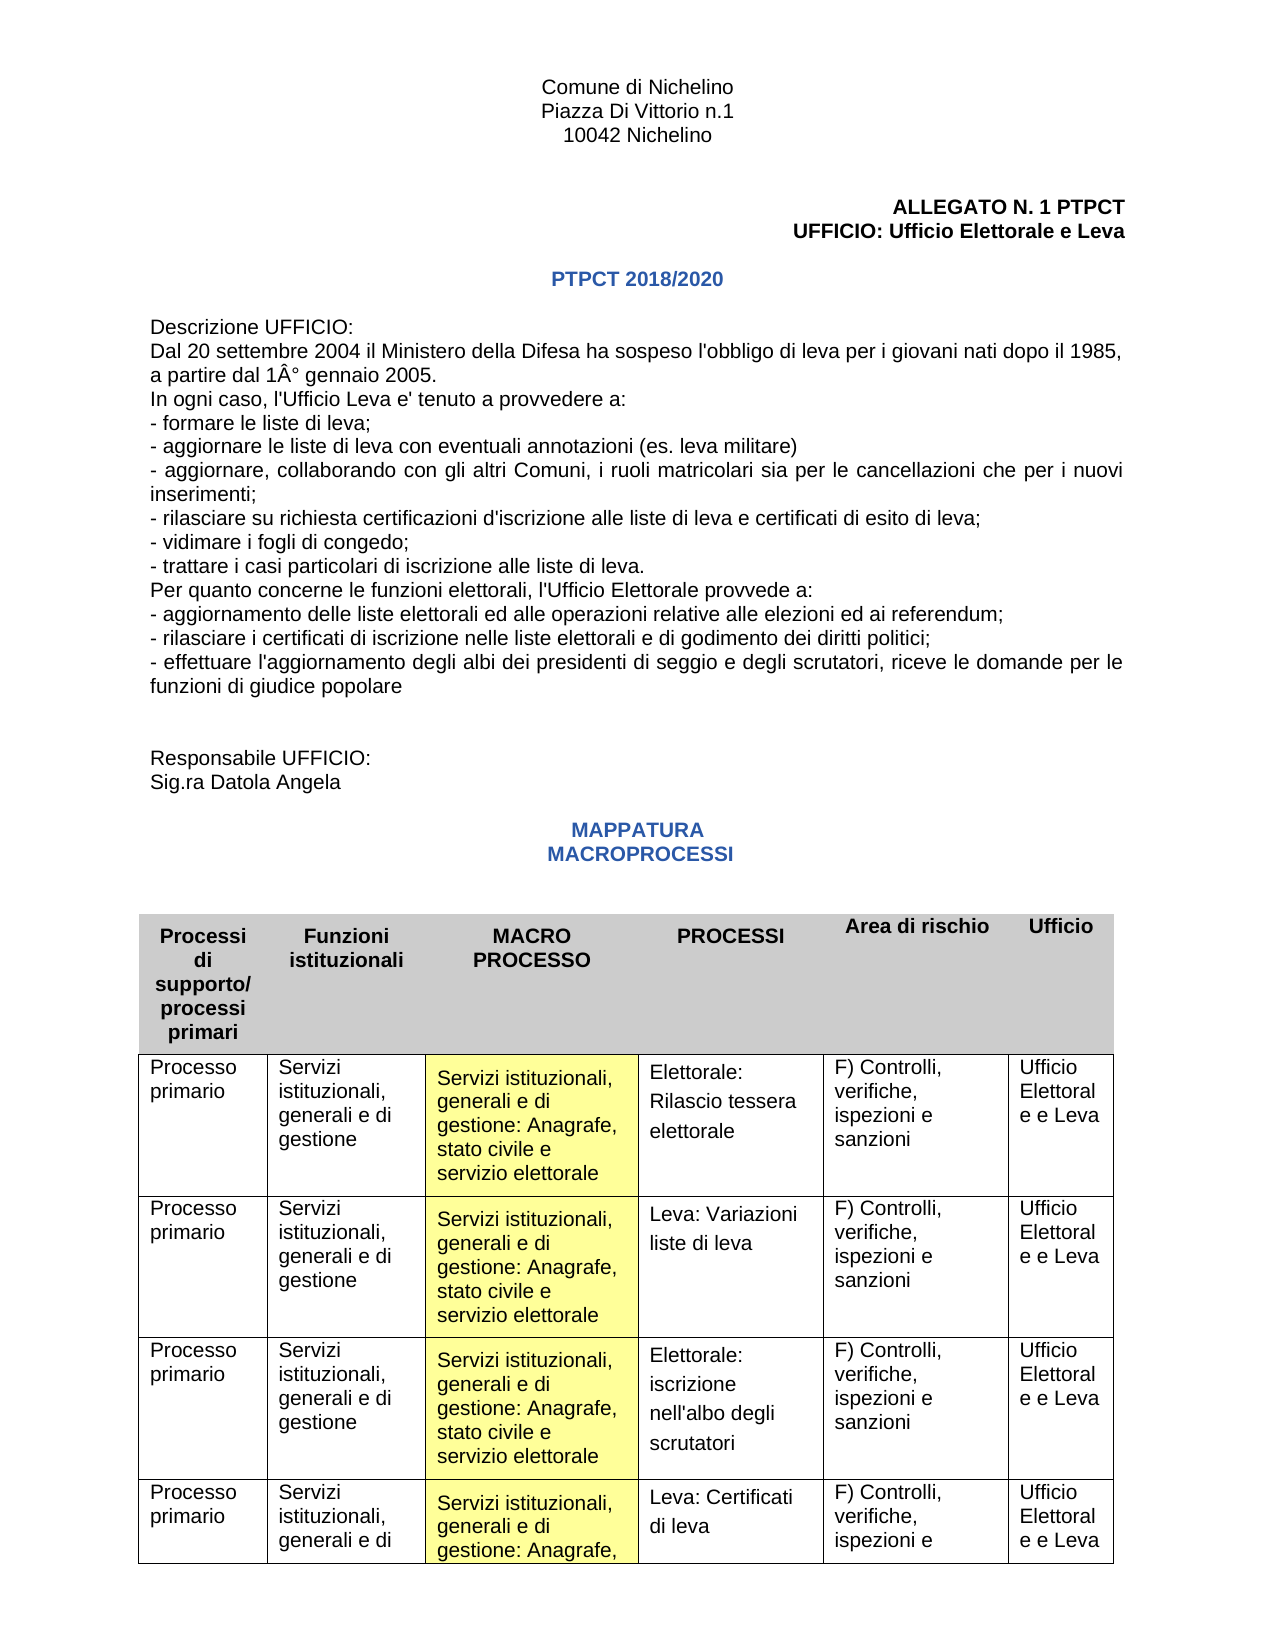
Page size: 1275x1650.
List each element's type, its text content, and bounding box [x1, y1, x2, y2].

text - aggiornare, collaborando con gli altri Comuni, i ruoli matricolari sia per le cancellazioni che per i nuovi inserimenti; [150, 458, 1125, 506]
text Dal 20 settembre 2004 il Ministero della Difesa ha sospeso l'obbligo di leva per i giovani nati dopo il 1985, a partire dal 1Â° gennaio 2005. [150, 338, 1125, 386]
text In ogni caso, l'Ufficio Leva e' tenuto a provvedere a: [150, 386, 1125, 410]
table_header Processi di supporto/processi primari [139, 914, 267, 1054]
table_cell Ufficio Elettorale e Leva [1009, 1197, 1113, 1337]
text Per quanto concerne le funzioni elettorali, l'Ufficio Elettorale provvede a: [150, 578, 1125, 602]
table_cell Servizi istituzionali, generali e di gestione [268, 1055, 425, 1196]
table_cell Servizi istituzionali, generali e di gestione [268, 1197, 425, 1337]
table_cell F) Controlli, verifiche, ispezioni e sanzioni [824, 1055, 1008, 1196]
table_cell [639, 1480, 823, 1563]
text ALLEGATO N. 1 PTPCT [150, 195, 1125, 219]
text PTPCT 2018/2020 [150, 267, 1125, 291]
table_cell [268, 1480, 425, 1563]
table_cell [426, 1480, 638, 1563]
text 10042 Nichelino [150, 123, 1125, 147]
table_header MACRO PROCESSO [426, 914, 638, 1054]
table_header PROCESSI [638, 914, 823, 1054]
table_cell Servizi istituzionali, generali e di gestione [268, 1338, 425, 1479]
table_cell F) Controlli, verifiche, ispezioni e sanzioni [824, 1197, 1008, 1337]
text Piazza Di Vittorio n.1 [150, 99, 1125, 123]
table_cell Processo primario [139, 1197, 267, 1337]
text Descrizione UFFICIO: [150, 314, 1125, 338]
text Responsabile UFFICIO: [150, 746, 1125, 770]
text UFFICIO: Ufficio Elettorale e Leva [150, 219, 1125, 243]
text - rilasciare su richiesta certificazioni d'iscrizione alle liste di leva e certificati di esito di leva; [150, 506, 1125, 530]
text - effettuare l'aggiornamento degli albi dei presidenti di seggio e degli scrutatori, riceve le domande per le funzioni di giudice popolare [150, 650, 1125, 698]
table_header Area di rischio [823, 914, 1008, 1054]
text MAPPATURA [150, 818, 1125, 842]
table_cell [1009, 1480, 1113, 1563]
text Comune di Nichelino [150, 75, 1125, 99]
table_cell Servizi istituzionali, generali e di gestione: Anagrafe, stato civile e servizio elettorale [426, 1055, 638, 1196]
table_cell Elettorale: iscrizione nell'albo degli scrutatori [639, 1338, 823, 1479]
table_cell Leva: Variazioni liste di leva [639, 1197, 823, 1337]
text MACROPROCESSI [150, 842, 1125, 866]
table_cell Servizi istituzionali, generali e di gestione: Anagrafe, stato civile e servizio elettorale [426, 1338, 638, 1479]
table_cell Elettorale: Rilascio tessera elettorale [639, 1055, 823, 1196]
table_cell Ufficio Elettorale e Leva [1009, 1338, 1113, 1479]
table_cell Ufficio Elettorale e Leva [1009, 1055, 1113, 1196]
table_cell Processo primario [139, 1055, 267, 1196]
table_header Funzioni istituzionali [267, 914, 426, 1054]
table_cell Processo primario [139, 1480, 267, 1563]
table_cell F) Controlli, verifiche, ispezioni e sanzioni [824, 1338, 1008, 1479]
text - formare le liste di leva; [150, 410, 1125, 434]
text - vidimare i fogli di congedo; [150, 530, 1125, 554]
text - aggiornamento delle liste elettorali ed alle operazioni relative alle elezioni ed ai referendum; [150, 602, 1125, 626]
text - trattare i casi particolari di iscrizione alle liste di leva. [150, 554, 1125, 578]
table_header Ufficio [1008, 914, 1114, 1054]
table_cell Processo primario [139, 1338, 267, 1479]
text - rilasciare i certificati di iscrizione nelle liste elettorali e di godimento dei diritti politici; [150, 626, 1125, 650]
text - aggiornare le liste di leva con eventuali annotazioni (es. leva militare) [150, 434, 1125, 458]
text Sig.ra Datola Angela [150, 770, 1125, 794]
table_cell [824, 1480, 1008, 1563]
table_cell Servizi istituzionali, generali e di gestione: Anagrafe, stato civile e servizio elettorale [426, 1197, 638, 1337]
